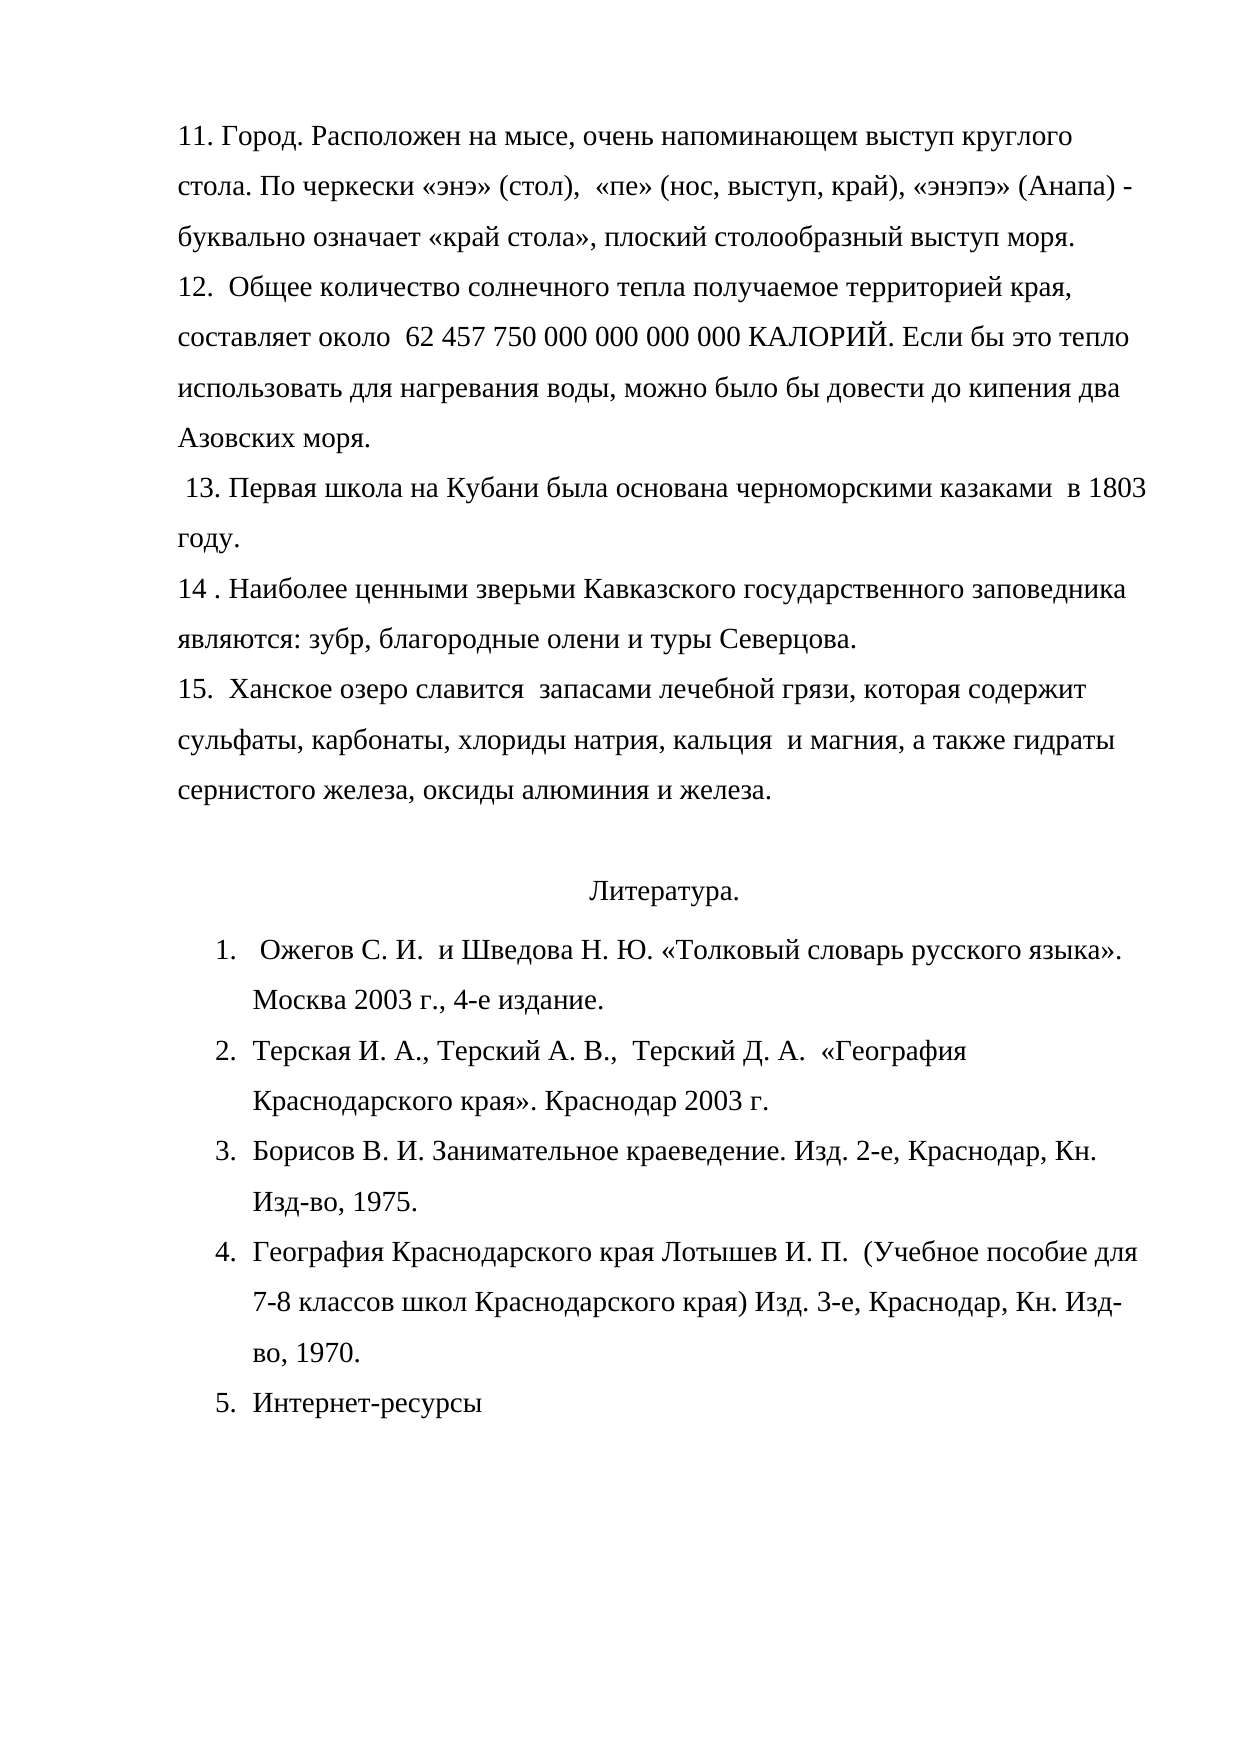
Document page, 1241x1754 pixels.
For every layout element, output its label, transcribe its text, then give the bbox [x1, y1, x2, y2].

list Ожегов С. И. и Шведова Н. Ю. «Толковый словарь русского языка». Москва 2003 г., 4-е издание. [215, 932, 1152, 1016]
text Литература. [177, 873, 1152, 906]
text 14 . Наиболее ценными зверьми Кавказского государственного заповедника являются: зубр, благородные олени и туры Северцова. [177, 571, 1152, 655]
list Интернет-ресурсы [215, 1385, 1152, 1418]
text 12. Общее количество солнечного тепла получаемое территорией края, составляет около 62 457 750 000 000 000 000 КАЛОРИЙ. Если бы это тепло использовать для нагревания воды, можно было бы довести до кипения два Азовских моря. [177, 269, 1152, 453]
text 13. Первая школа на Кубани была основана черноморскими казаками в 1803 году. [177, 470, 1152, 554]
text 15. Ханское озеро славится запасами лечебной грязи, которая содержит сульфаты, карбонаты, хлориды натрия, кальция и магния, а также гидраты сернистого железа, оксиды алюминия и железа. [177, 672, 1152, 806]
list Терская И. А., Терский А. В., Терский Д. А. «География Краснодарского края». Краснодар 2003 г. [215, 1033, 1152, 1117]
list Борисов В. И. Занимательное краеведение. Изд. 2-е, Краснодар, Кн. Изд-во, 1975. [215, 1133, 1152, 1217]
list География Краснодарского края Лотышев И. П. (Учебное пособие для 7-8 классов школ Краснодарского края) Изд. 3-е, Краснодар, Кн. Изд-во, 1970. [215, 1234, 1152, 1368]
text 11. Город. Расположен на мысе, очень напоминающем выступ круглого стола. По черкески «энэ» (стол), «пе» (нос, выступ, край), «энэпэ» (Анапа) - буквально означает «край стола», плоский столообразный выступ моря. [177, 118, 1152, 252]
